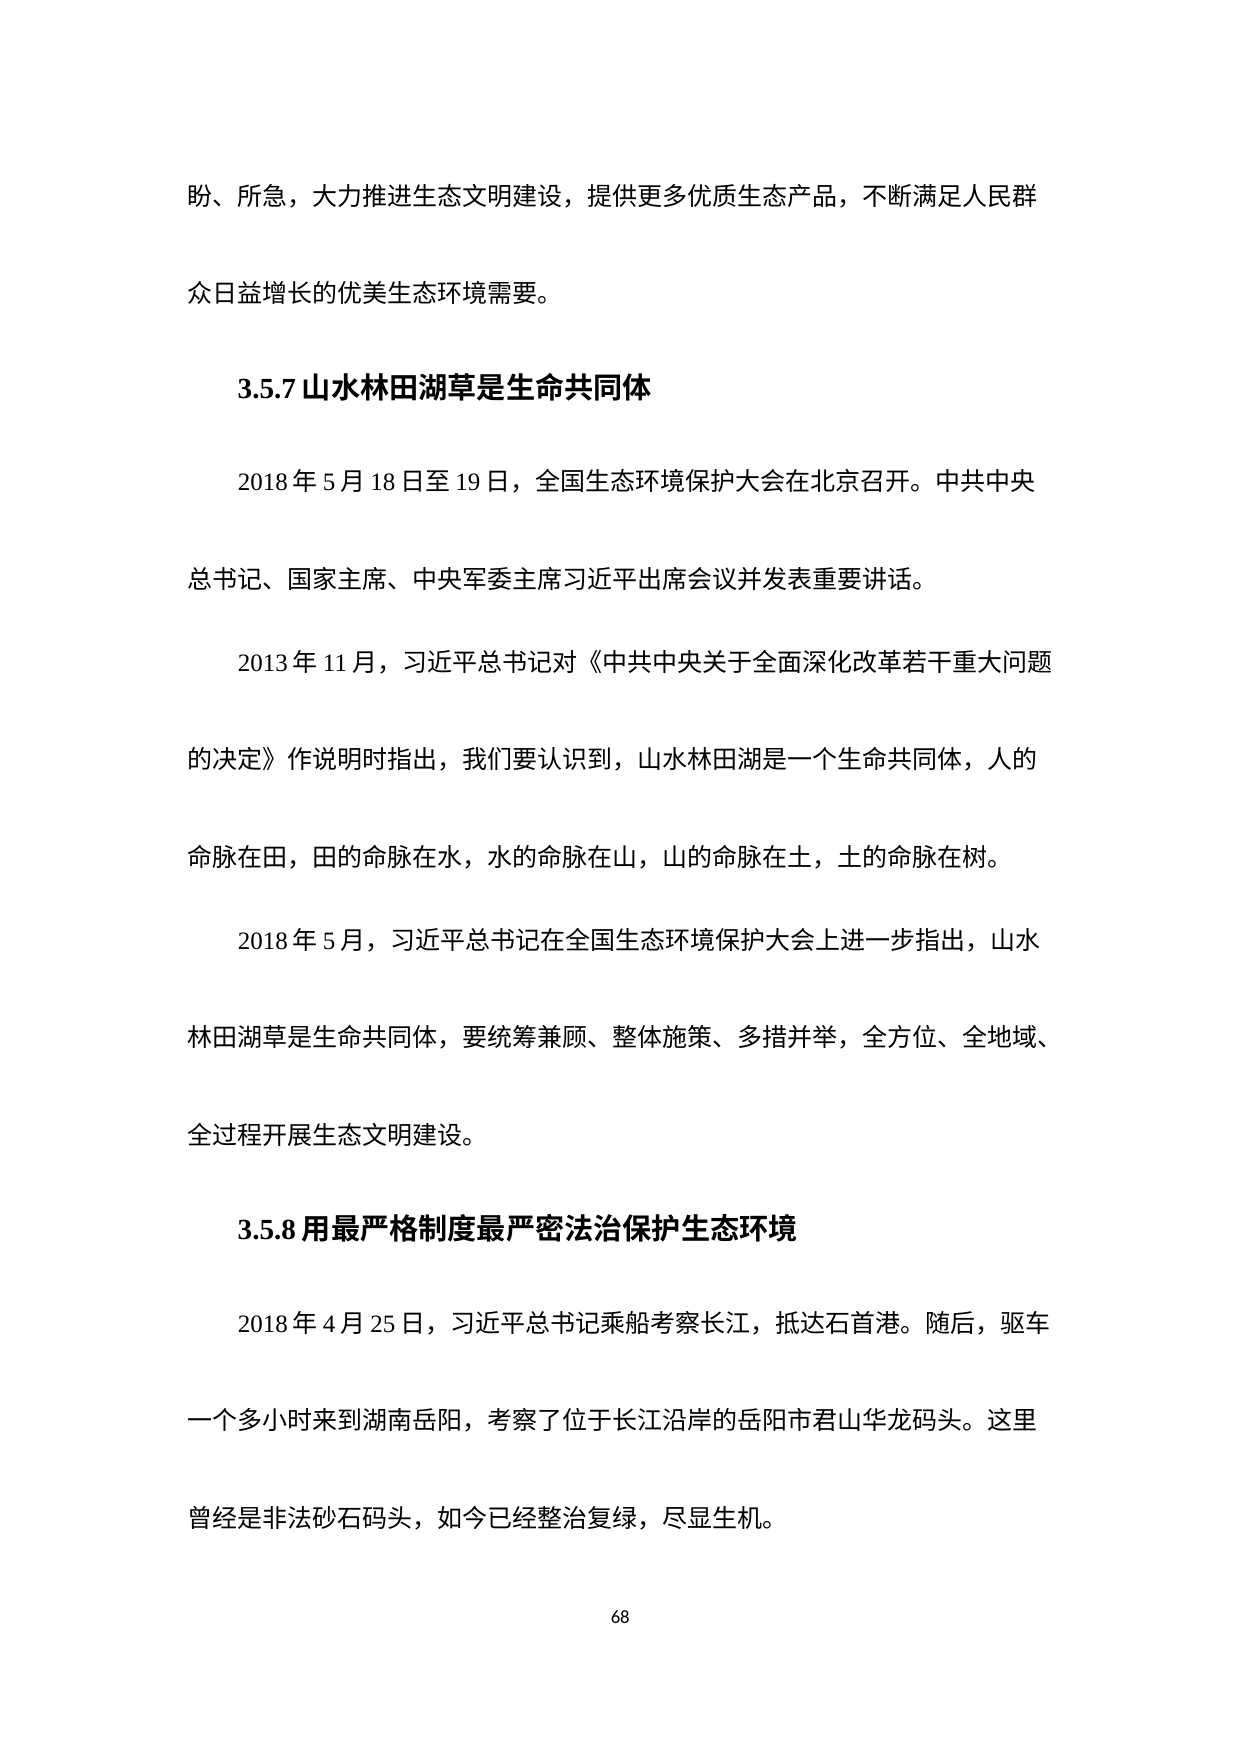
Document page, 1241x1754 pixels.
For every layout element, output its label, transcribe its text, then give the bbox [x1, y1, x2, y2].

text 3.5.7山水林田湖草是生命共同体 [187, 353, 1053, 418]
text 2018年4月25日，习近平总书记乘船考察长江，抵达石首港。随后，驱车一个多小时来到湖南岳阳，考察了位于长江沿岸的岳阳市君山华龙码头。这里曾经是非法砂石码头，如今已经整治复绿，尽显生机。 [187, 1289, 1053, 1549]
text 2018年5月18日至19日，全国生态环境保护大会在北京召开。中共中央总书记、国家主席、中央军委主席习近平出席会议并发表重要讲话。 [187, 447, 1053, 610]
text 2018年5月，习近平总书记在全国生态环境保护大会上进一步指出，山水林田湖草是生命共同体，要统筹兼顾、整体施策、多措并举，全方位、全地域、全过程开展生态文明建设。 [187, 906, 1053, 1166]
text 3.5.8用最严格制度最严密法治保护生态环境 [187, 1194, 1053, 1259]
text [187, 162, 1053, 324]
text 2013年11月，习近平总书记对《中共中央关于全面深化改革若干重大问题的决定》作说明时指出，我们要认识到，山水林田湖是一个生命共同体，人的命脉在田，田的命脉在水，水的命脉在山，山的命脉在土，土的命脉在树。 [187, 628, 1053, 888]
